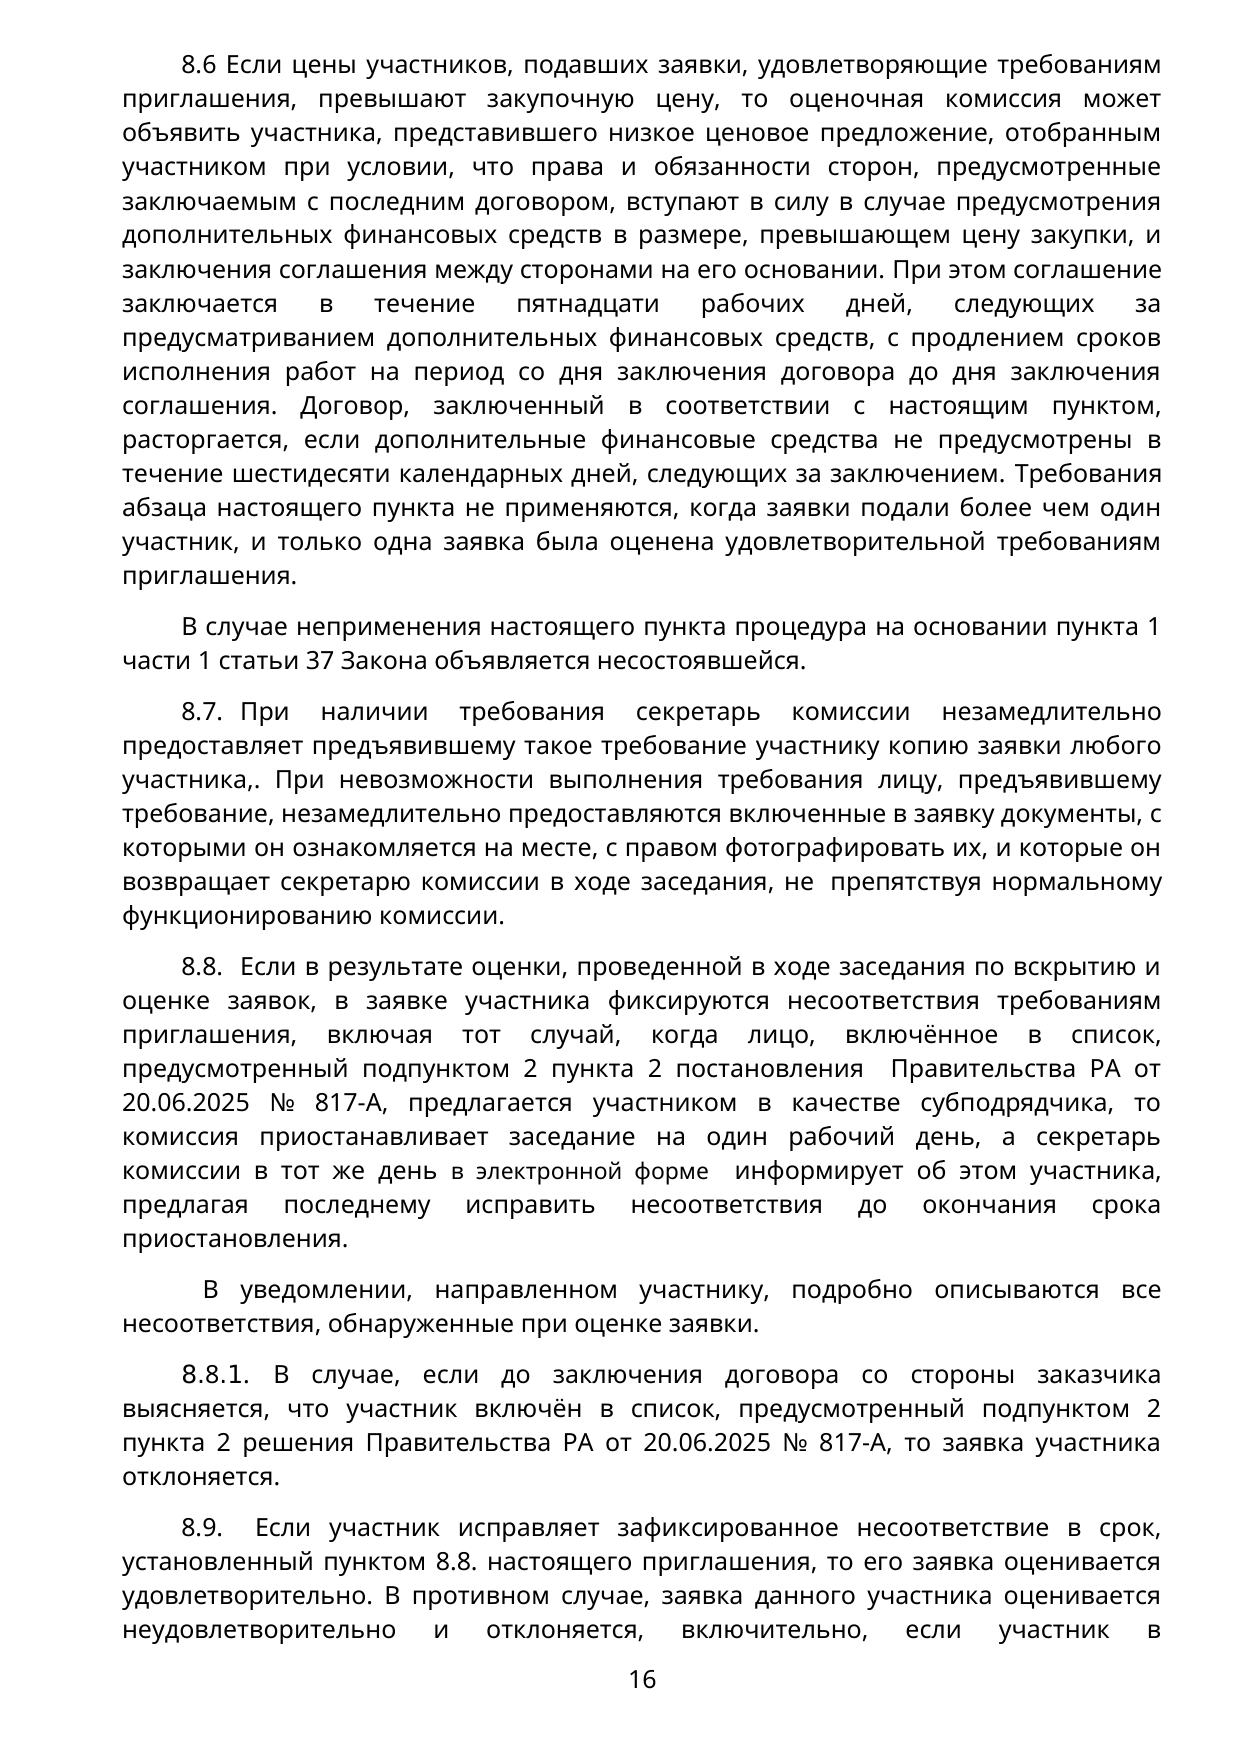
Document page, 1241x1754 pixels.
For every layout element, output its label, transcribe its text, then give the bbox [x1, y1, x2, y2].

text 8.7. При наличии требования секретарь комиссии незамедлительно предоставляет предъявившему такое требование участнику копию заявки любого участника,. При невозможности выполнения требования лицу, предъявившему требование, незамедлительно предоставляются включенные в заявку документы, с которыми он ознакомляется на месте, с правом фотографировать их, и которые он возвращает секретарю комиссии в ходе заседания, не препятствуя нормальному функционированию комиссии. [122, 693, 1162, 932]
text 8.6 Если цены участников, подавших заявки, удовлетворяющие требованиям приглашения, превышают закупочную цену, то оценочная комиссия может объявить участника, представившего низкое ценовое предложение, отобранным участником при условии, что права и обязанности сторон, предусмотренные заключаемым с последним договором, вступают в силу в случае предусмотрения дополнительных финансовых средств в размере, превышающем цену закупки, и заключения соглашения между сторонами на его основании. При этом соглашение заключается в течение пятнадцати рабочих дней, следующих за предусматриванием дополнительных финансовых средств, с продлением сроков исполнения работ на период со дня заключения договора до дня заключения соглашения. Договор, заключенный в соответствии с настоящим пунктом, расторгается, если дополнительные финансовые средства не предусмотрены в течение шестидесяти календарных дней, следующих за заключением. Требования абзаца настоящего пункта не применяются, когда заявки подали более чем один участник, и только одна заявка была оценена удовлетворительной требованиям приглашения. [122, 47, 1162, 592]
text 8.8.1. В случае, если до заключения договора со стороны заказчика выясняется, что участник включён в список, предусмотренный подпунктом 2 пункта 2 решения Правительства РА от 20.06.2025 № 817-А, то заявка участника отклоняется. [122, 1357, 1162, 1493]
text В случае неприменения настоящего пункта процедура на основании пункта 1 части 1 статьи 37 Закона объявляется несостоявшейся. [122, 608, 1162, 677]
text 8.8. Если в результате оценки, проведенной в ходе заседания по вскрытию и оценке заявок, в заявке участника фиксируются несоответствия требованиям приглашения, включая тот случай, когда лицо, включённое в список, предусмотренный подпунктом 2 пункта 2 постановления Правительства РА от 20.06.2025 № 817-А, предлагается участником в качестве субподрядчика, то комиссия приостанавливает заседание на один рабочий день, а секретарь комиссии в тот же день в электронной форме информирует об этом участника, предлагая последнему исправить несоответствия до окончания срока приостановления. [122, 949, 1162, 1255]
text В уведомлении, направленном участнику, подробно описываются все несоответствия, обнаруженные при оценке заявки. [122, 1272, 1162, 1340]
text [122, 1509, 1162, 1646]
